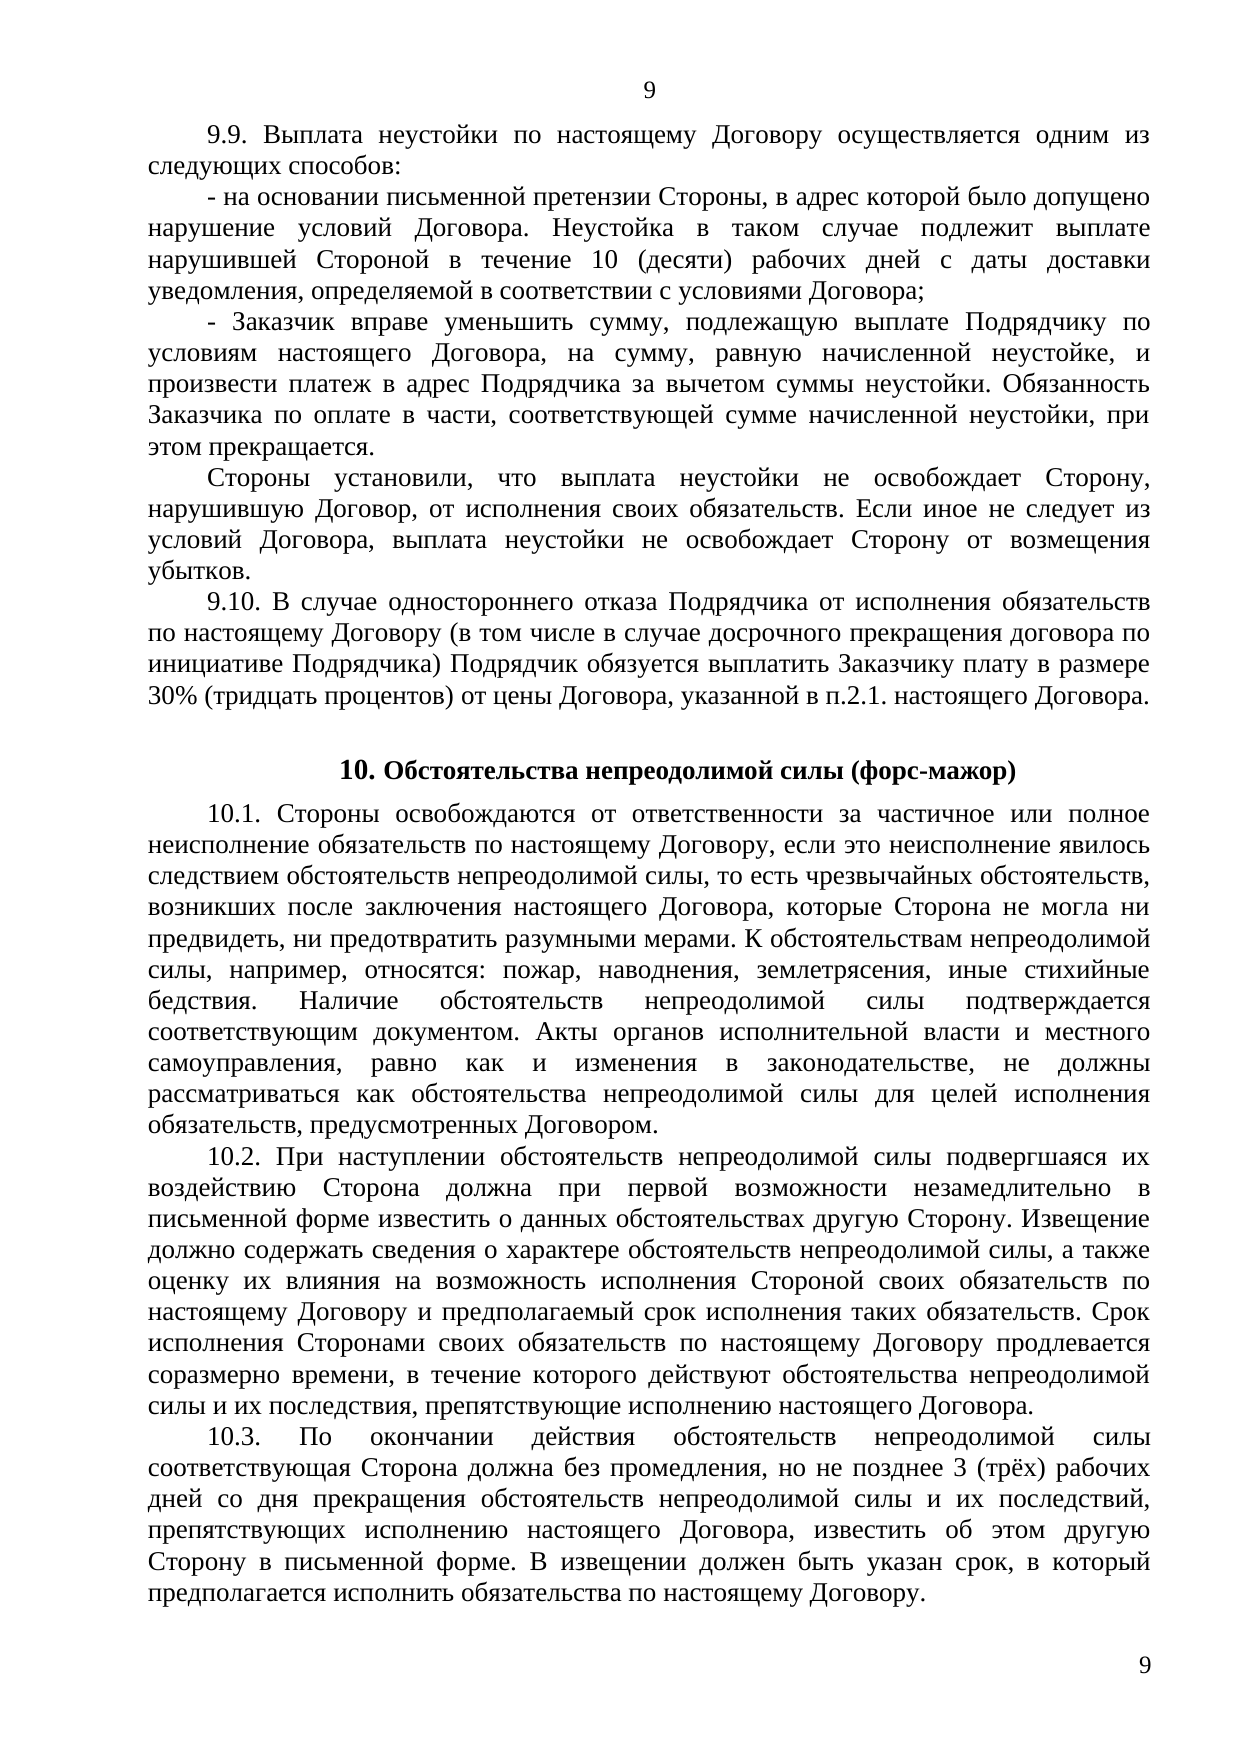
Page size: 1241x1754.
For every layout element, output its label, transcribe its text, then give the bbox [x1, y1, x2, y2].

text - на основании письменной претензии Стороны, в адрес которой было допущено нарушение условий Договора. Неустойка в таком случае подлежит выплате нарушившей Стороной в течение 10 (десяти) рабочих дней с даты доставки уведомления, определяемой в соответствии с условиями Договора; [148, 180, 1152, 305]
text 10.2. При наступлении обстоятельств непреодолимой силы подвергшаяся их воздействию Сторона должна при первой возможности незамедлительно в письменной форме известить о данных обстоятельствах другую Сторону. Извещение должно содержать сведения о характере обстоятельств непреодолимой силы, а также оценку их влияния на возможность исполнения Стороной своих обязательств по настоящему Договору и предполагаемый срок исполнения таких обязательств. Срок исполнения Сторонами своих обязательств по настоящему Договору продлевается соразмерно времени, в течение которого действуют обстоятельства непреодолимой силы и их последствия, препятствующие исполнению настоящего Договора. [148, 1140, 1152, 1420]
text - Заказчик вправе уменьшить сумму, подлежащую выплате Подрядчику по условиям настоящего Договора, на сумму, равную начисленной неустойке, и произвести платеж в адрес Подрядчика за вычетом суммы неустойки. Обязанность Заказчика по оплате в части, соответствующей сумме начисленной неустойки, при этом прекращается. [148, 305, 1152, 461]
text 9.10. В случае одностороннего отказа Подрядчика от исполнения обязательств по настоящему Договору (в том числе в случае досрочного прекращения договора по инициативе Подрядчика) Подрядчик обязуется выплатить Заказчику плату в размере 30% (тридцать процентов) от цены Договора, указанной в п.2.1. настоящего Договора. [148, 585, 1152, 710]
text 10.3. По окончании действия обстоятельств непреодолимой силы соответствующая Сторона должна без промедления, но не позднее 3 (трёх) рабочих дней со дня прекращения обстоятельств непреодолимой силы и их последствий, препятствующих исполнению настоящего Договора, известить об этом другую Сторону в письменной форме. В извещении должен быть указан срок, в который предполагается исполнить обязательства по настоящему Договору. [148, 1420, 1152, 1607]
text Стороны установили, что выплата неустойки не освобождает Сторону, нарушившую Договор, от исполнения своих обязательств. Если иное не следует из условий Договора, выплата неустойки не освобождает Сторону от возмещения убытков. [148, 461, 1152, 585]
text 9.9. Выплата неустойки по настоящему Договору осуществляется одним из следующих способов: [148, 118, 1152, 180]
text 10.1. Стороны освобождаются от ответственности за частичное или полное неисполнение обязательств по настоящему Договору, если это неисполнение явилось следствием обстоятельств непреодолимой силы, то есть чрезвычайных обстоятельств, возникших после заключения настоящего Договора, которые Сторона не могла ни предвидеть, ни предотвратить разумными мерами. К обстоятельствам непреодолимой силы, например, относятся: пожар, наводнения, землетрясения, иные стихийные бедствия. Наличие обстоятельств непреодолимой силы подтверждается соответствующим документом. Акты органов исполнительной власти и местного самоуправления, равно как и изменения в законодательстве, не должны рассматриваться как обстоятельства непреодолимой силы для целей исполнения обязательств, предусмотренных Договором. [148, 797, 1152, 1140]
subtitle Обстоятельства непреодолимой силы (форс-мажор) [204, 752, 1152, 786]
